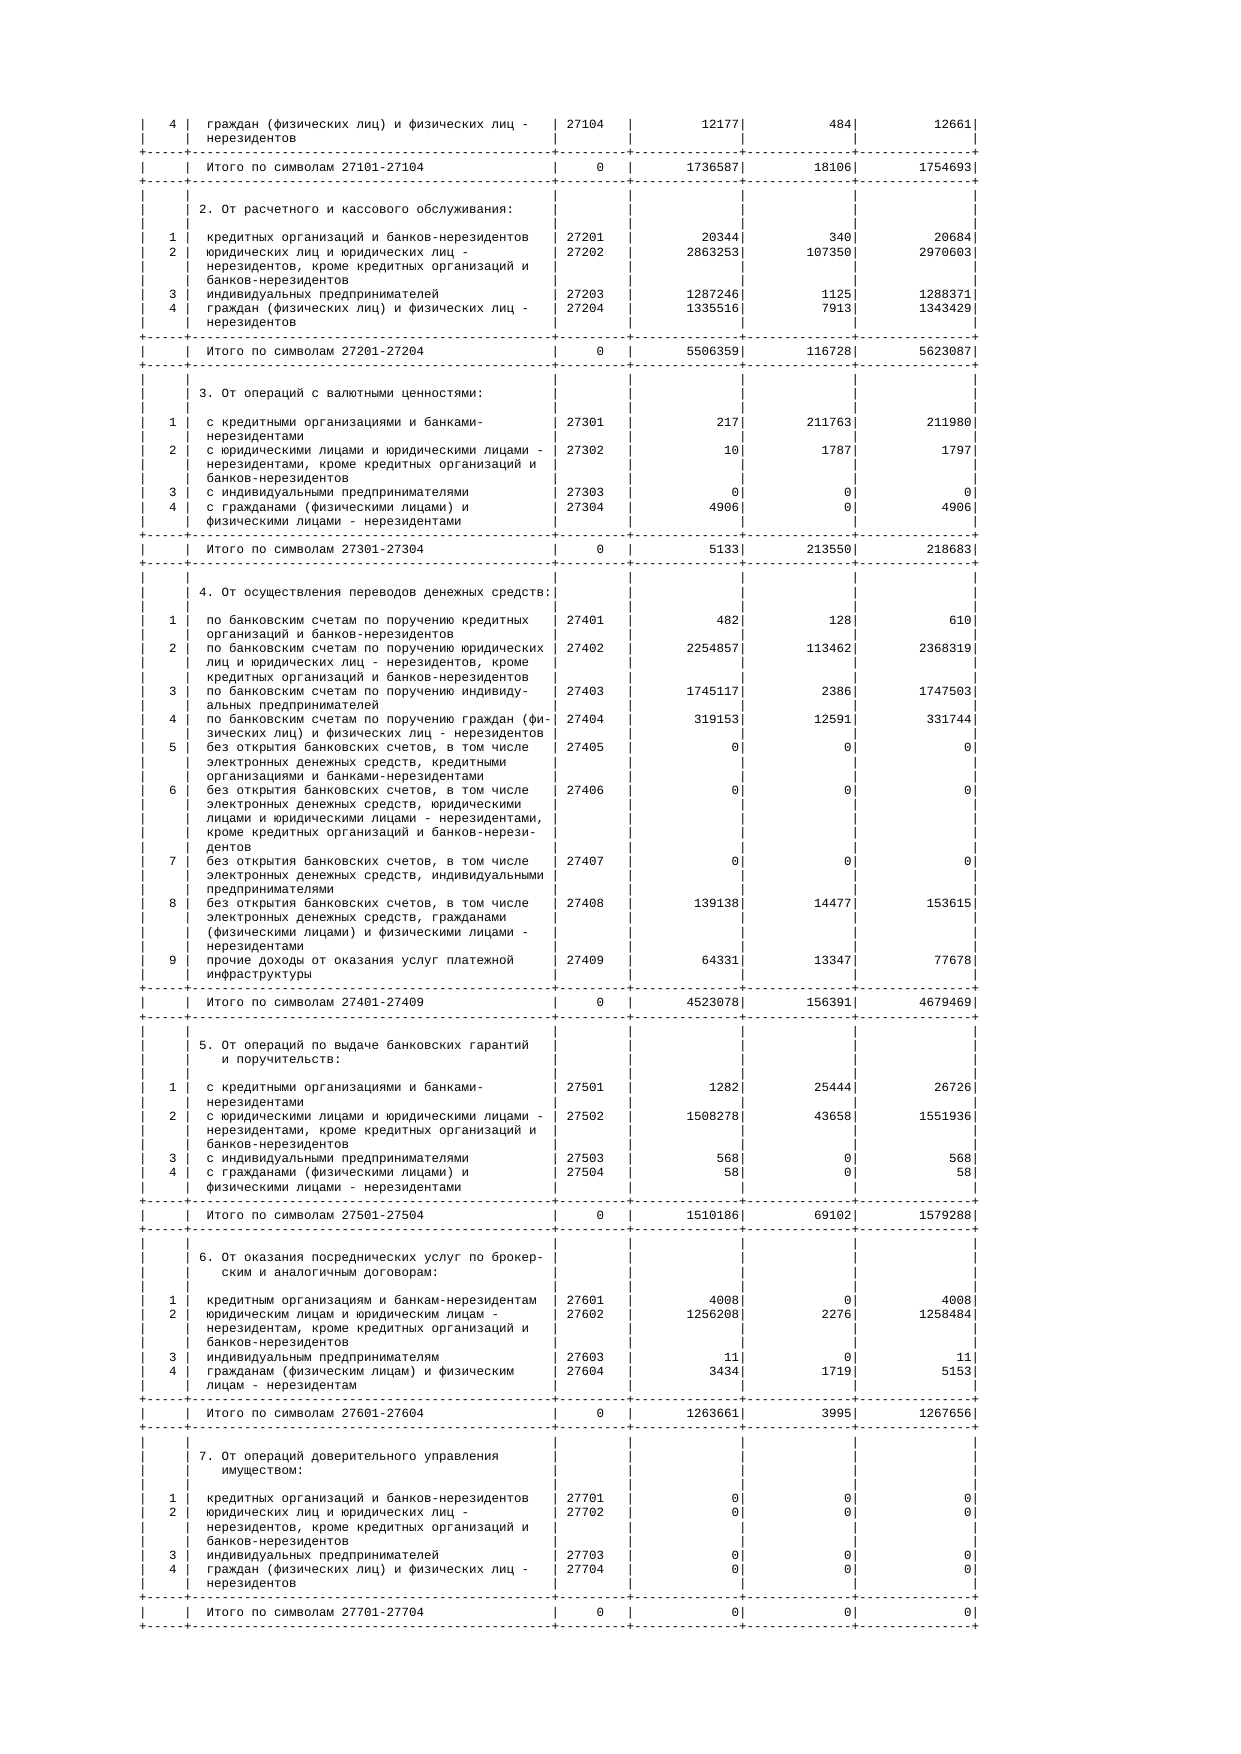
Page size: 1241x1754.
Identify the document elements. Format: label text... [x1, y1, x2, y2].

text | 1 | кредитным организациям и банкам-нерезидентам | 27601 | 4008| 0| 4008| [139, 1294, 1101, 1308]
text | 4 | граждан (физических лиц) и физических лиц - | 27704 | 0| 0| 0| [139, 1563, 1101, 1577]
text | 2 | юридических лиц и юридических лиц - | 27202 | 2863253| 107350| 2970603| [139, 246, 1101, 260]
text +-----+------------------------------------------------+---------+--------------+--------------+---------------+ [139, 359, 1101, 373]
text | | электронных денежных средств, индивидуальными | | | | | [139, 869, 1101, 883]
text | 5 | без открытия банковских счетов, в том числе | 27405 | 0| 0| 0| [139, 741, 1101, 756]
text | | предпринимателями | | | | | [139, 883, 1101, 897]
text | | банков-нерезидентов | | | | | [139, 1336, 1101, 1351]
text | | нерезидентов | | | | | [139, 132, 1101, 146]
text | 1 | кредитных организаций и банков-нерезидентов | 27201 | 20344| 340| 20684| [139, 231, 1101, 246]
text | | нерезидентами, кроме кредитных организаций и | | | | | [139, 1124, 1101, 1138]
text | 1 | кредитных организаций и банков-нерезидентов | 27701 | 0| 0| 0| [139, 1492, 1101, 1506]
text | | 4. От осуществления переводов денежных средств:| | | | | [139, 586, 1101, 600]
text | | и поручительств: | | | | | [139, 1053, 1101, 1067]
text | | альных предпринимателей | | | | | [139, 699, 1101, 713]
text | 3 | индивидуальных предпринимателей | 27203 | 1287246| 1125| 1288371| [139, 288, 1101, 302]
text | 2 | юридических лиц и юридических лиц - | 27702 | 0| 0| 0| [139, 1506, 1101, 1521]
text | | нерезидентами | | | | | [139, 1096, 1101, 1110]
text +-----+------------------------------------------------+---------+--------------+--------------+---------------+ [139, 146, 1101, 161]
text | | электронных денежных средств, юридическими | | | | | [139, 798, 1101, 812]
text | | | | | | | [139, 1025, 1101, 1039]
text | | нерезидентами, кроме кредитных организаций и | | | | | [139, 458, 1101, 472]
text | | | | | | | [139, 1067, 1101, 1081]
text | 4 | по банковским счетам по поручению граждан (фи-| 27404 | 319153| 12591| 331744| [139, 713, 1101, 727]
text | | 5. От операций по выдаче банковских гарантий | | | | | [139, 1039, 1101, 1053]
text | | 3. От операций с валютными ценностями: | | | | | [139, 387, 1101, 401]
text | | лицами и юридическими лицами - нерезидентами, | | | | | [139, 812, 1101, 826]
text | | 6. От оказания посреднических услуг по брокер- | | | | | [139, 1251, 1101, 1266]
text | | | | | | | [139, 600, 1101, 614]
text | | банков-нерезидентов | | | | | [139, 1138, 1101, 1152]
text | | Итого по символам 27201-27204 | 0 | 5506359| 116728| 5623087| [139, 345, 1101, 359]
text | 3 | c индивидуальными предпринимателями | 27303 | 0| 0| 0| [139, 486, 1101, 501]
text | | банков-нерезидентов | | | | | [139, 1535, 1101, 1549]
text | | | | | | | [139, 373, 1101, 387]
text | | нерезидентов, кроме кредитных организаций и | | | | | [139, 260, 1101, 274]
text | 3 | индивидуальным предпринимателям | 27603 | 11| 0| 11| [139, 1351, 1101, 1365]
text | | | | | | | [139, 189, 1101, 203]
text +-----+------------------------------------------------+---------+--------------+--------------+---------------+ [139, 1195, 1101, 1209]
text | 4 | граждан (физических лиц) и физических лиц - | 27104 | 12177| 484| 12661| [139, 118, 1101, 132]
text | | банков-нерезидентов | | | | | [139, 274, 1101, 288]
text | | Итого по символам 27401-27409 | 0 | 4523078| 156391| 4679469| [139, 996, 1101, 1011]
text | 4 | c гражданами (физическими лицами) и | 27304 | 4906| 0| 4906| [139, 501, 1101, 515]
text | | Итого по символам 27501-27504 | 0 | 1510186| 69102| 1579288| [139, 1209, 1101, 1223]
text | | имуществом: | | | | | [139, 1464, 1101, 1478]
text | | | | | | | [139, 571, 1101, 586]
text | | Итого по символам 27601-27604 | 0 | 1263661| 3995| 1267656| [139, 1407, 1101, 1421]
text | | нерезидентами | | | | | [139, 940, 1101, 954]
text +-----+------------------------------------------------+---------+--------------+--------------+---------------+ [139, 1421, 1101, 1436]
text | | нерезидентов | | | | | [139, 316, 1101, 331]
text +-----+------------------------------------------------+---------+--------------+--------------+---------------+ [139, 982, 1101, 996]
text | | лицам - нерезидентам | | | | | [139, 1379, 1101, 1393]
text | | банков-нерезидентов | | | | | [139, 472, 1101, 486]
text | 4 | гражданам (физическим лицам) и физическим | 27604 | 3434| 1719| 5153| [139, 1365, 1101, 1379]
text | 2 | по банковским счетам по поручению юридических | 27402 | 2254857| 113462| 2368319| [139, 642, 1101, 656]
text | | организациями и банками-нерезидентами | | | | | [139, 770, 1101, 784]
text | | нерезидентам, кроме кредитных организаций и | | | | | [139, 1322, 1101, 1336]
text | | | | | | | [139, 401, 1101, 416]
text +-----+------------------------------------------------+---------+--------------+--------------+---------------+ [139, 331, 1101, 345]
text | 1 | с кредитными организациями и банками- | 27301 | 217| 211763| 211980| [139, 416, 1101, 430]
text | | организаций и банков-нерезидентов | | | | | [139, 628, 1101, 642]
text | | Итого по символам 27101-27104 | 0 | 1736587| 18106| 1754693| [139, 161, 1101, 175]
text +-----+------------------------------------------------+---------+--------------+--------------+---------------+ [139, 1393, 1101, 1407]
text | 6 | без открытия банковских счетов, в том числе | 27406 | 0| 0| 0| [139, 784, 1101, 798]
text | 4 | с гражданами (физическими лицами) и | 27504 | 58| 0| 58| [139, 1166, 1101, 1181]
text | | нерезидентами | | | | | [139, 430, 1101, 444]
text | 2 | c юридическими лицами и юридическими лицами - | 27302 | 10| 1787| 1797| [139, 444, 1101, 458]
text | | нерезидентов, кроме кредитных организаций и | | | | | [139, 1521, 1101, 1535]
text | | инфраструктуры | | | | | [139, 968, 1101, 982]
text | | кроме кредитных организаций и банков-нерези- | | | | | [139, 826, 1101, 841]
text | | лиц и юридических лиц - нерезидентов, кроме | | | | | [139, 656, 1101, 671]
text | 9 | прочие доходы от оказания услуг платежной | 27409 | 64331| 13347| 77678| [139, 954, 1101, 968]
text | | | | | | | [139, 1280, 1101, 1294]
text | | (физическими лицами) и физическими лицами - | | | | | [139, 926, 1101, 940]
text | | Итого по символам 27701-27704 | 0 | 0| 0| 0| [139, 1606, 1101, 1620]
text | | Итого по символам 27301-27304 | 0 | 5133| 213550| 218683| [139, 543, 1101, 557]
text | | электронных денежных средств, гражданами | | | | | [139, 911, 1101, 926]
text | 2 | с юридическими лицами и юридическими лицами - | 27502 | 1508278| 43658| 1551936| [139, 1110, 1101, 1124]
text | 2 | юридическим лицам и юридическим лицам - | 27602 | 1256208| 2276| 1258484| [139, 1308, 1101, 1322]
text | | 7. От операций доверительного управления | | | | | [139, 1450, 1101, 1464]
text +-----+------------------------------------------------+---------+--------------+--------------+---------------+ [139, 1011, 1101, 1025]
text | 1 | с кредитными организациями и банками- | 27501 | 1282| 25444| 26726| [139, 1081, 1101, 1096]
text | | | | | | | [139, 1237, 1101, 1251]
text | | нерезидентов | | | | | [139, 1577, 1101, 1591]
text | | | | | | | [139, 1436, 1101, 1450]
text | 3 | индивидуальных предпринимателей | 27703 | 0| 0| 0| [139, 1549, 1101, 1563]
text | 4 | граждан (физических лиц) и физических лиц - | 27204 | 1335516| 7913| 1343429| [139, 302, 1101, 316]
text +-----+------------------------------------------------+---------+--------------+--------------+---------------+ [139, 529, 1101, 543]
text +-----+------------------------------------------------+---------+--------------+--------------+---------------+ [139, 557, 1101, 571]
text | 3 | с индивидуальными предпринимателями | 27503 | 568| 0| 568| [139, 1152, 1101, 1166]
text | | дентов | | | | | [139, 841, 1101, 855]
text | | 2. От расчетного и кассового обслуживания: | | | | | [139, 203, 1101, 217]
text | | электронных денежных средств, кредитными | | | | | [139, 756, 1101, 770]
text +-----+------------------------------------------------+---------+--------------+--------------+---------------+ [139, 175, 1101, 189]
text | | ским и аналогичным договорам: | | | | | [139, 1266, 1101, 1280]
text | 1 | по банковским счетам по поручению кредитных | 27401 | 482| 128| 610| [139, 614, 1101, 628]
text | | | | | | | [139, 217, 1101, 231]
text | 7 | без открытия банковских счетов, в том числе | 27407 | 0| 0| 0| [139, 855, 1101, 869]
text | | зических лиц) и физических лиц - нерезидентов | | | | | [139, 727, 1101, 741]
text | 3 | по банковским счетам по поручению индивиду- | 27403 | 1745117| 2386| 1747503| [139, 685, 1101, 699]
text +-----+------------------------------------------------+---------+--------------+--------------+---------------+ [139, 1591, 1101, 1606]
text +-----+------------------------------------------------+---------+--------------+--------------+---------------+ [139, 1620, 1101, 1634]
text | | кредитных организаций и банков-нерезидентов | | | | | [139, 671, 1101, 685]
text | | физическими лицами - нерезидентами | | | | | [139, 1181, 1101, 1195]
text | | физическими лицами - нерезидентами | | | | | [139, 515, 1101, 529]
text | 8 | без открытия банковских счетов, в том числе | 27408 | 139138| 14477| 153615| [139, 897, 1101, 911]
text +-----+------------------------------------------------+---------+--------------+--------------+---------------+ [139, 1223, 1101, 1237]
text | | | | | | | [139, 1478, 1101, 1492]
